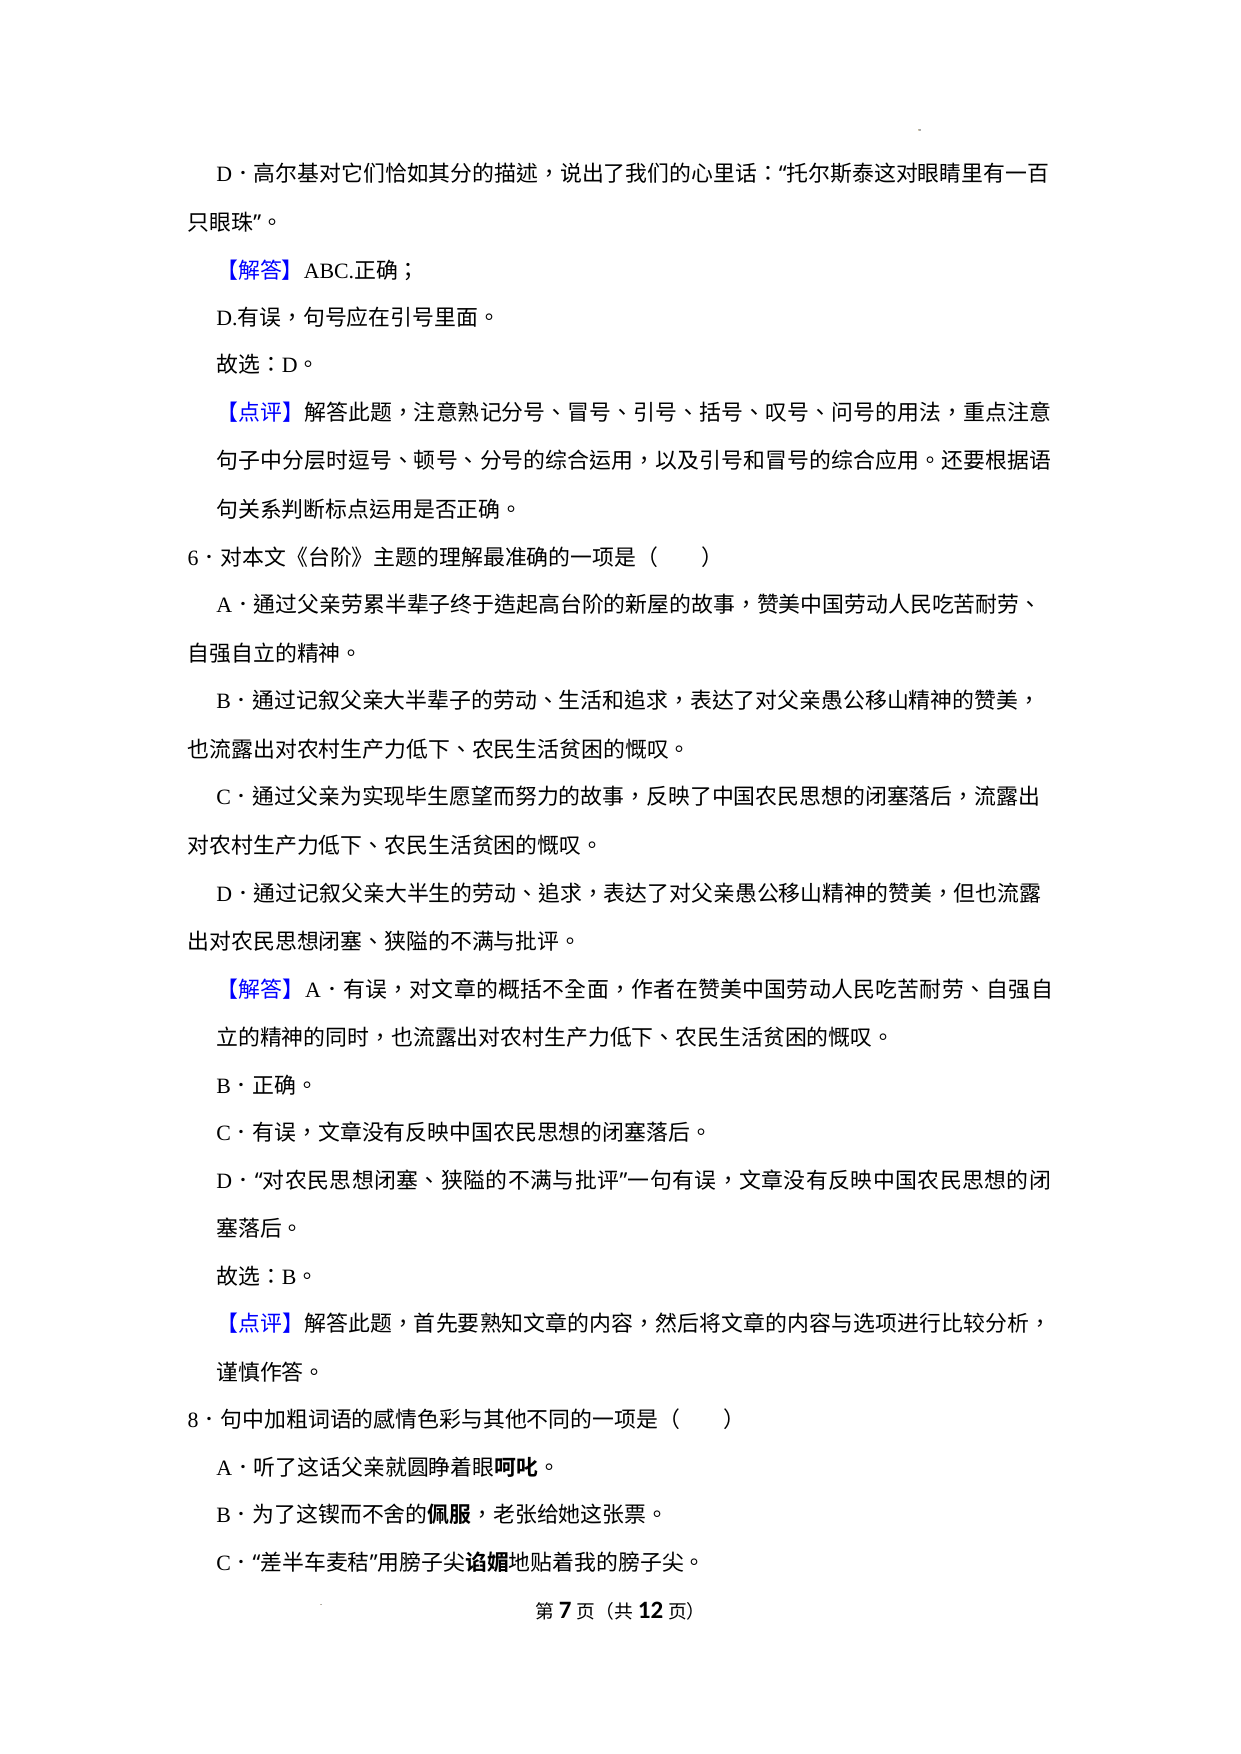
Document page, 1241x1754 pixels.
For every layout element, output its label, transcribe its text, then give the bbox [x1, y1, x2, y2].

text B．正确。 [216, 1068, 1053, 1101]
text 故选：B。 [216, 1259, 1053, 1292]
text C．“差半车麦秸”用膀子尖谄媚地贴着我的膀子尖。 [187, 1545, 1053, 1578]
text D.有误，句号应在引号里面。 [216, 301, 1053, 333]
text B．为了这锲而不舍的佩服，老张给她这张票。 [187, 1498, 1053, 1530]
text D．高尔基对它们恰如其分的描述，说出了我们的心里话：“托尔斯泰这对眼睛里有一百只眼珠”。 [187, 157, 1053, 238]
text C．通过父亲为实现毕生愿望而努力的故事，反映了中国农民思想的闭塞落后，流露出对农村生产力低下、农民生活贫困的慨叹。 [187, 780, 1053, 861]
text 故选：D。 [216, 348, 1053, 381]
text 【解答】ABC.正确； [216, 253, 1053, 286]
text D．“对农民思想闭塞、狭隘的不满与批评”一句有误，文章没有反映中国农民思想的闭塞落后。 [216, 1163, 1053, 1244]
text 【点评】解答此题，注意熟记分号、冒号、引号、括号、叹号、问号的用法，重点注意句子中分层时逗号、顿号、分号的综合运用，以及引号和冒号的综合应用。还要根据语句关系判断标点运用是否正确。 [216, 395, 1053, 525]
text 【解答】A．有误，对文章的概括不全面，作者在赞美中国劳动人民吃苦耐劳、自强自立的精神的同时，也流露出对农村生产力低下、农民生活贫困的慨叹。 [216, 972, 1053, 1053]
text 6．对本文《台阶》主题的理解最准确的一项是（ ） [187, 540, 1053, 573]
text C．有误，文章没有反映中国农民思想的闭塞落后。 [216, 1116, 1053, 1148]
text D．通过记叙父亲大半生的劳动、追求，表达了对父亲愚公移山精神的赞美，但也流露出对农民思想闭塞、狭隘的不满与批评。 [187, 876, 1053, 957]
text A．通过父亲劳累半辈子终于造起高台阶的新屋的故事，赞美中国劳动人民吃苦耐劳、自强自立的精神。 [187, 588, 1053, 669]
text B．通过记叙父亲大半辈子的劳动、生活和追求，表达了对父亲愚公移山精神的赞美，也流露出对农村生产力低下、农民生活贫困的慨叹。 [187, 684, 1053, 765]
text 8．句中加粗词语的感情色彩与其他不同的一项是（ ） [187, 1403, 1053, 1435]
text A．听了这话父亲就圆睁着眼呵叱。 [187, 1450, 1053, 1483]
text 【点评】解答此题，首先要熟知文章的内容，然后将文章的内容与选项进行比较分析，谨慎作答。 [216, 1307, 1053, 1388]
